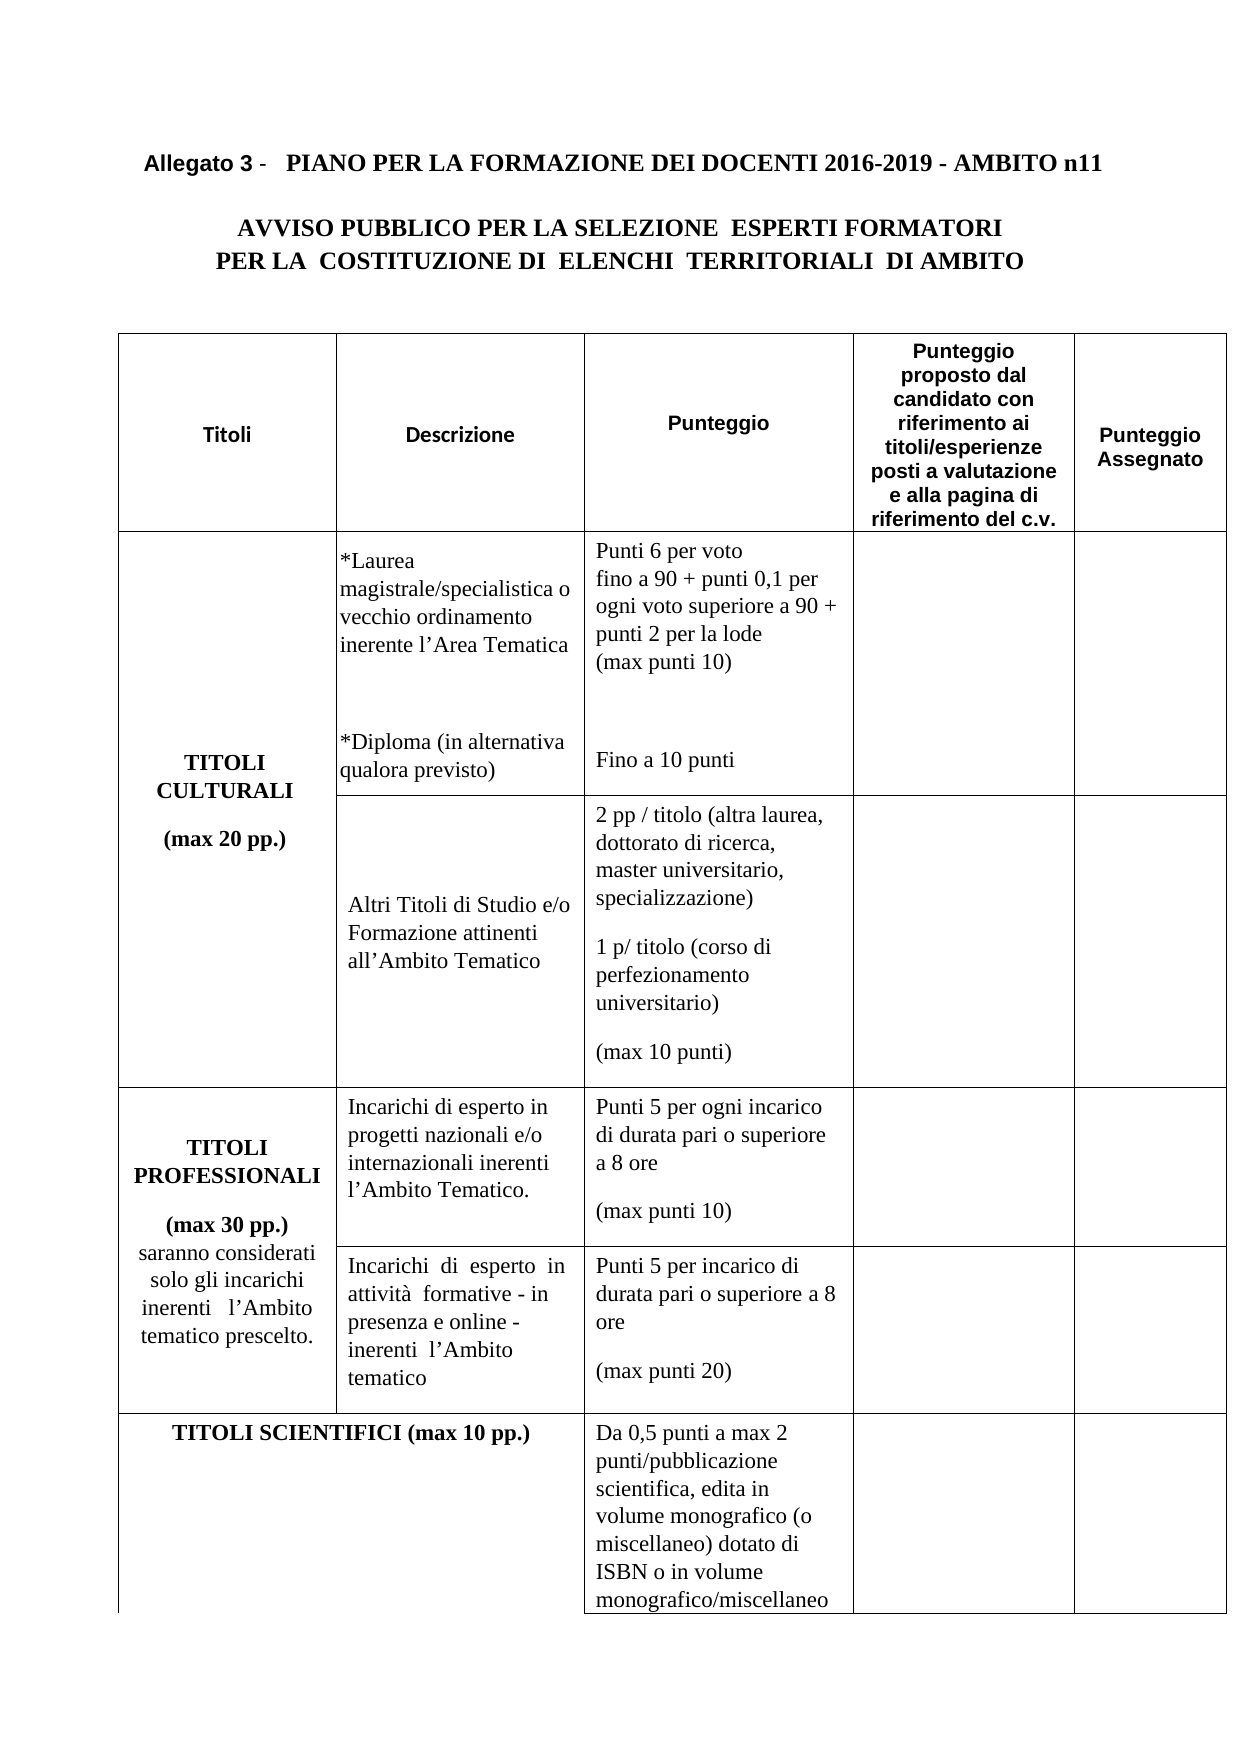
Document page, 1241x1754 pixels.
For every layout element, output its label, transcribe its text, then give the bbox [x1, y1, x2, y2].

table_cell Punti 6 per voto fino a 90 + punti 0,1 per ogni voto superiore a 90 + punti 2 per la lode (max punti 10) Fino a 10 punti [585, 532, 853, 794]
table_header Punteggio Assegnato [1075, 334, 1226, 531]
table_cell Incarichi di esperto in progetti nazionali e/o internazionali inerenti l’Ambito Tematico. [337, 1088, 584, 1246]
table_cell [854, 1088, 1074, 1246]
table_cell [854, 796, 1074, 1087]
text AVVISO PUBBLICO PER LA SELEZIONE ESPERTI FORMATORI [118, 213, 1122, 242]
table_header Titoli [119, 334, 336, 531]
table_cell [1075, 1088, 1226, 1246]
table_cell Punti 5 per ogni incarico di durata pari o superiore a 8 ore (max punti 10) [585, 1088, 853, 1246]
table_header Punteggio [585, 334, 853, 531]
table_cell [854, 1414, 1074, 1613]
table_cell Altri Titoli di Studio e/o Formazione attinenti all’Ambito Tematico [337, 796, 584, 1087]
table_header Descrizione [337, 334, 584, 531]
table_cell TITOLI CULTURALI (max 20 pp.) [119, 532, 336, 1087]
table_header Punteggio proposto dal candidato con riferimento ai titoli/esperienze posti a valutazione e alla pagina di riferimento del c.v. [854, 334, 1074, 531]
table_cell [1075, 1414, 1226, 1613]
table_cell *Laurea magistrale/specialistica o vecchio ordinamento inerente l’Area Tematica *Diploma (in alternativa qualora previsto) [337, 532, 584, 794]
table_cell [1075, 796, 1226, 1087]
table_cell [1075, 532, 1226, 794]
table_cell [585, 1414, 853, 1613]
table_cell [854, 1247, 1074, 1413]
text Allegato 3 - PIANO PER LA FORMAZIONE DEI DOCENTI 2016-2019 - AMBITO n11 [118, 148, 1122, 176]
table_cell 2 pp / titolo (altra laurea, dottorato di ricerca, master universitario, specializzazione) 1 p/ titolo (corso di perfezionamento universitario) (max 10 punti) [585, 796, 853, 1087]
table_cell [1075, 1247, 1226, 1413]
table_cell Punti 5 per incarico di durata pari o superiore a 8 ore (max punti 20) [585, 1247, 853, 1413]
table_cell [854, 532, 1074, 794]
text PER LA COSTITUZIONE DI ELENCHI TERRITORIALI DI AMBITO [118, 246, 1122, 274]
table_cell TITOLI PROFESSIONALI (max 30 pp.) saranno considerati solo gli incarichi inerenti l’Ambito tematico prescelto. [119, 1088, 336, 1413]
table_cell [119, 1414, 584, 1613]
table_cell Incarichi di esperto in attività formative - in presenza e online - inerenti l’Ambito tematico [337, 1247, 584, 1413]
